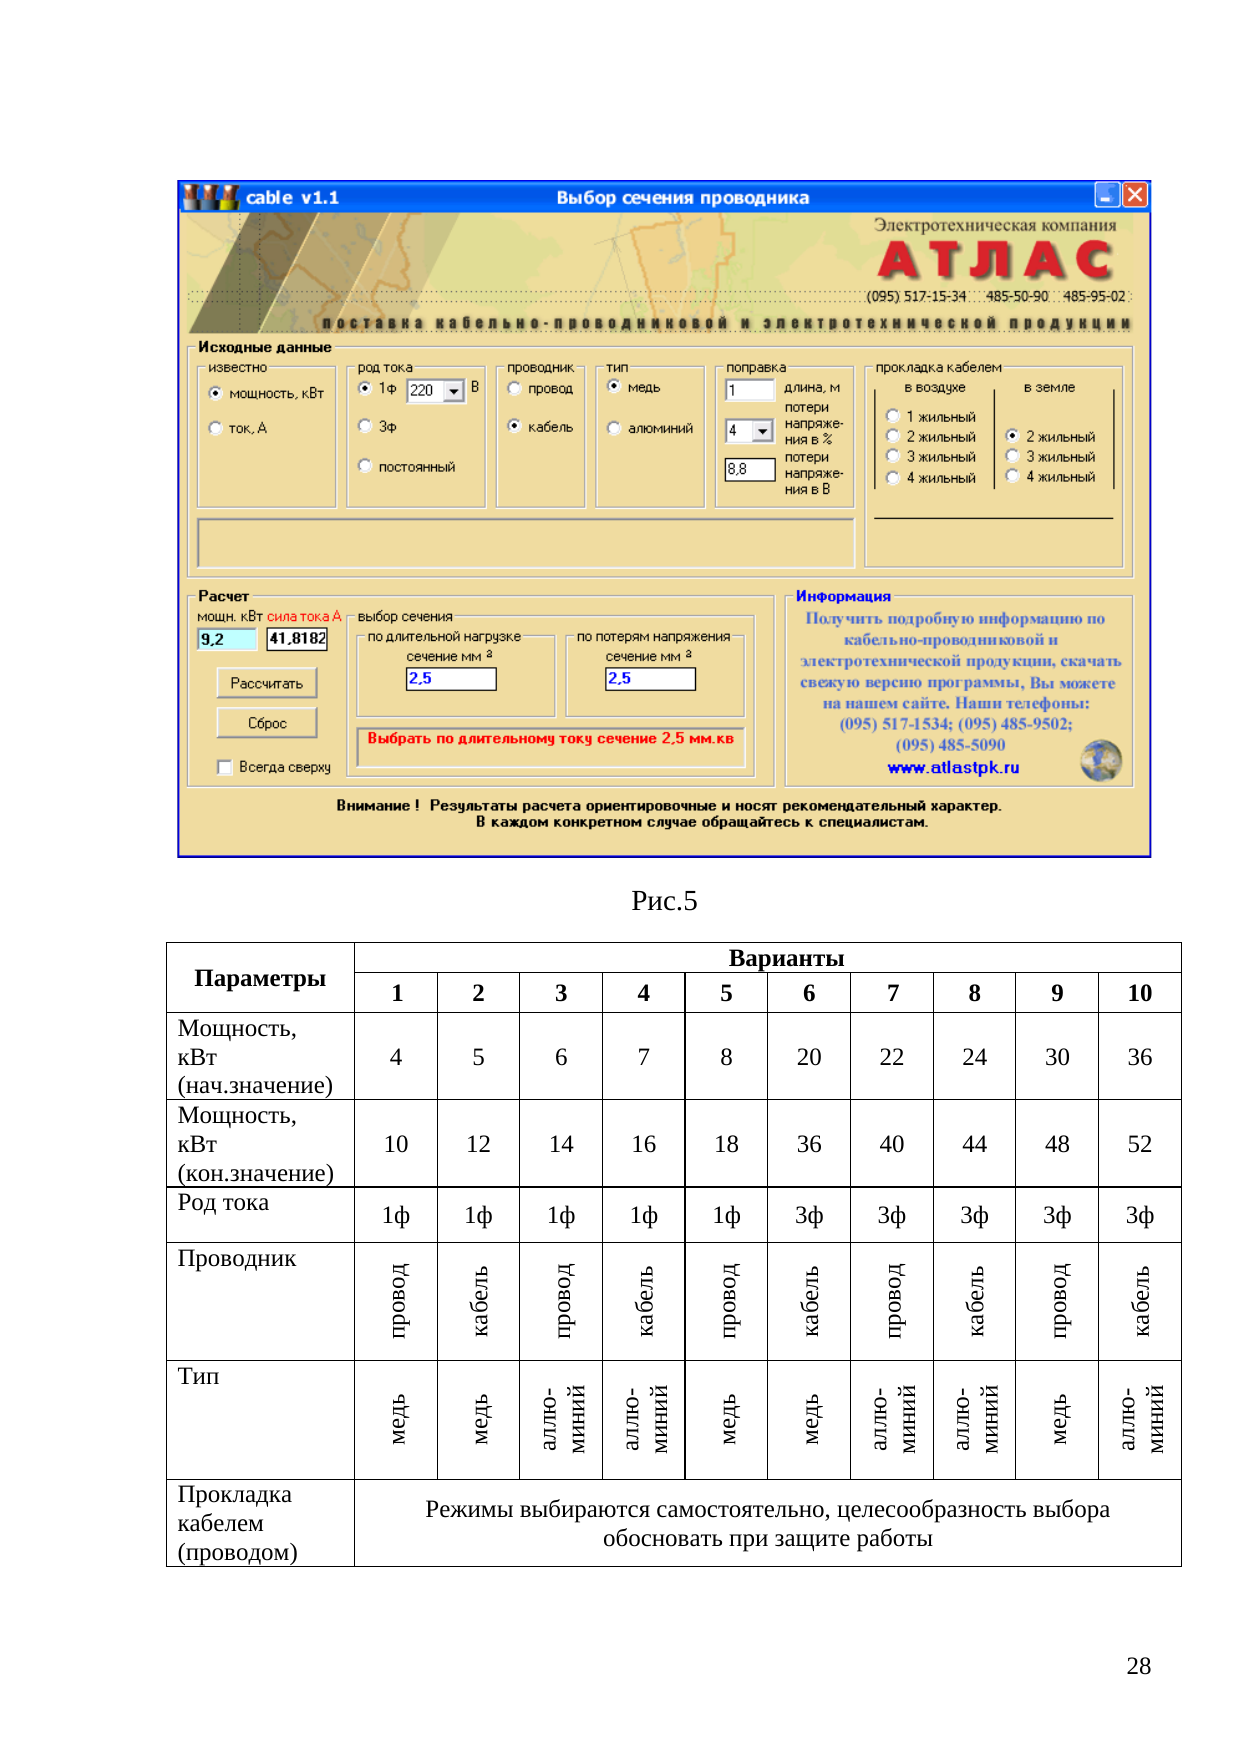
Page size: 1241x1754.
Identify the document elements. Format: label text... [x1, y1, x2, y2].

table_cell 1ф [603, 1188, 684, 1242]
table_cell аллю-миний [1099, 1361, 1181, 1478]
table_cell кабель [1099, 1243, 1181, 1360]
table_cell 6 [768, 973, 850, 1012]
table_cell Проводник [167, 1243, 354, 1360]
table_cell 36 [1099, 1013, 1181, 1099]
table_cell 3ф [851, 1188, 933, 1242]
table_cell 18 [686, 1100, 767, 1186]
table_cell 5 [686, 973, 767, 1012]
table_cell 10 [355, 1100, 437, 1186]
table_cell 3ф [934, 1188, 1015, 1242]
picture [177, 180, 1152, 858]
table_cell 22 [851, 1013, 933, 1099]
table_cell провод [1016, 1243, 1098, 1360]
table_cell 40 [851, 1100, 933, 1186]
table_cell 10 [1099, 973, 1181, 1012]
table_cell 7 [851, 973, 933, 1012]
table_cell 52 [1099, 1100, 1181, 1186]
table_cell кабель [603, 1243, 684, 1360]
table_cell медь [768, 1361, 850, 1478]
table_cell 1ф [438, 1188, 519, 1242]
table_cell аллю-миний [603, 1361, 684, 1478]
table_cell медь [686, 1361, 767, 1478]
table_cell Тип [167, 1361, 354, 1478]
text Рис.5 [177, 883, 1152, 916]
table_cell 4 [355, 1013, 437, 1099]
table_cell 6 [520, 1013, 602, 1099]
table_cell провод [851, 1243, 933, 1360]
table_cell 3ф [1099, 1188, 1181, 1242]
table_cell 14 [520, 1100, 602, 1186]
table_cell Мощность, кВт (нач.значение) [167, 1013, 354, 1099]
table_cell 12 [438, 1100, 519, 1186]
table_cell 44 [934, 1100, 1015, 1186]
table_cell 24 [934, 1013, 1015, 1099]
table_cell 5 [438, 1013, 519, 1099]
table_cell 16 [603, 1100, 684, 1186]
table_cell Мощность, кВт (кон.значение) [167, 1100, 354, 1186]
table_cell медь [355, 1361, 437, 1478]
table_cell 1ф [355, 1188, 437, 1242]
table_cell медь [438, 1361, 519, 1478]
table_cell 3ф [768, 1188, 850, 1242]
table_cell 3 [520, 973, 602, 1012]
table_cell 8 [934, 973, 1015, 1012]
table_cell 2 [438, 973, 519, 1012]
table_cell 9 [1016, 973, 1098, 1012]
table_header Параметры [167, 943, 354, 1012]
table_cell Режимы выбираются самостоятельно, целесообразность выбора обосновать при защите работы [355, 1480, 1181, 1566]
table_cell 20 [768, 1013, 850, 1099]
table_cell провод [355, 1243, 437, 1360]
table_cell 8 [686, 1013, 767, 1099]
table_cell 7 [603, 1013, 684, 1099]
table_cell 36 [768, 1100, 850, 1186]
table_cell 48 [1016, 1100, 1098, 1186]
table_cell Прокладка кабелем (проводом) [167, 1480, 354, 1566]
table_cell 1ф [520, 1188, 602, 1242]
table_cell кабель [934, 1243, 1015, 1360]
table_cell провод [520, 1243, 602, 1360]
table_header Варианты [355, 943, 1181, 972]
table_cell 1 [355, 973, 437, 1012]
table_cell кабель [768, 1243, 850, 1360]
table_cell аллю-миний [520, 1361, 602, 1478]
table_cell аллю-миний [851, 1361, 933, 1478]
table_cell Род тока [167, 1188, 354, 1242]
table_cell провод [686, 1243, 767, 1360]
table_cell кабель [438, 1243, 519, 1360]
table_cell 4 [603, 973, 684, 1012]
table_cell медь [1016, 1361, 1098, 1478]
table_cell 30 [1016, 1013, 1098, 1099]
table_cell аллю-миний [934, 1361, 1015, 1478]
table_cell 3ф [1016, 1188, 1098, 1242]
table_cell 1ф [686, 1188, 767, 1242]
